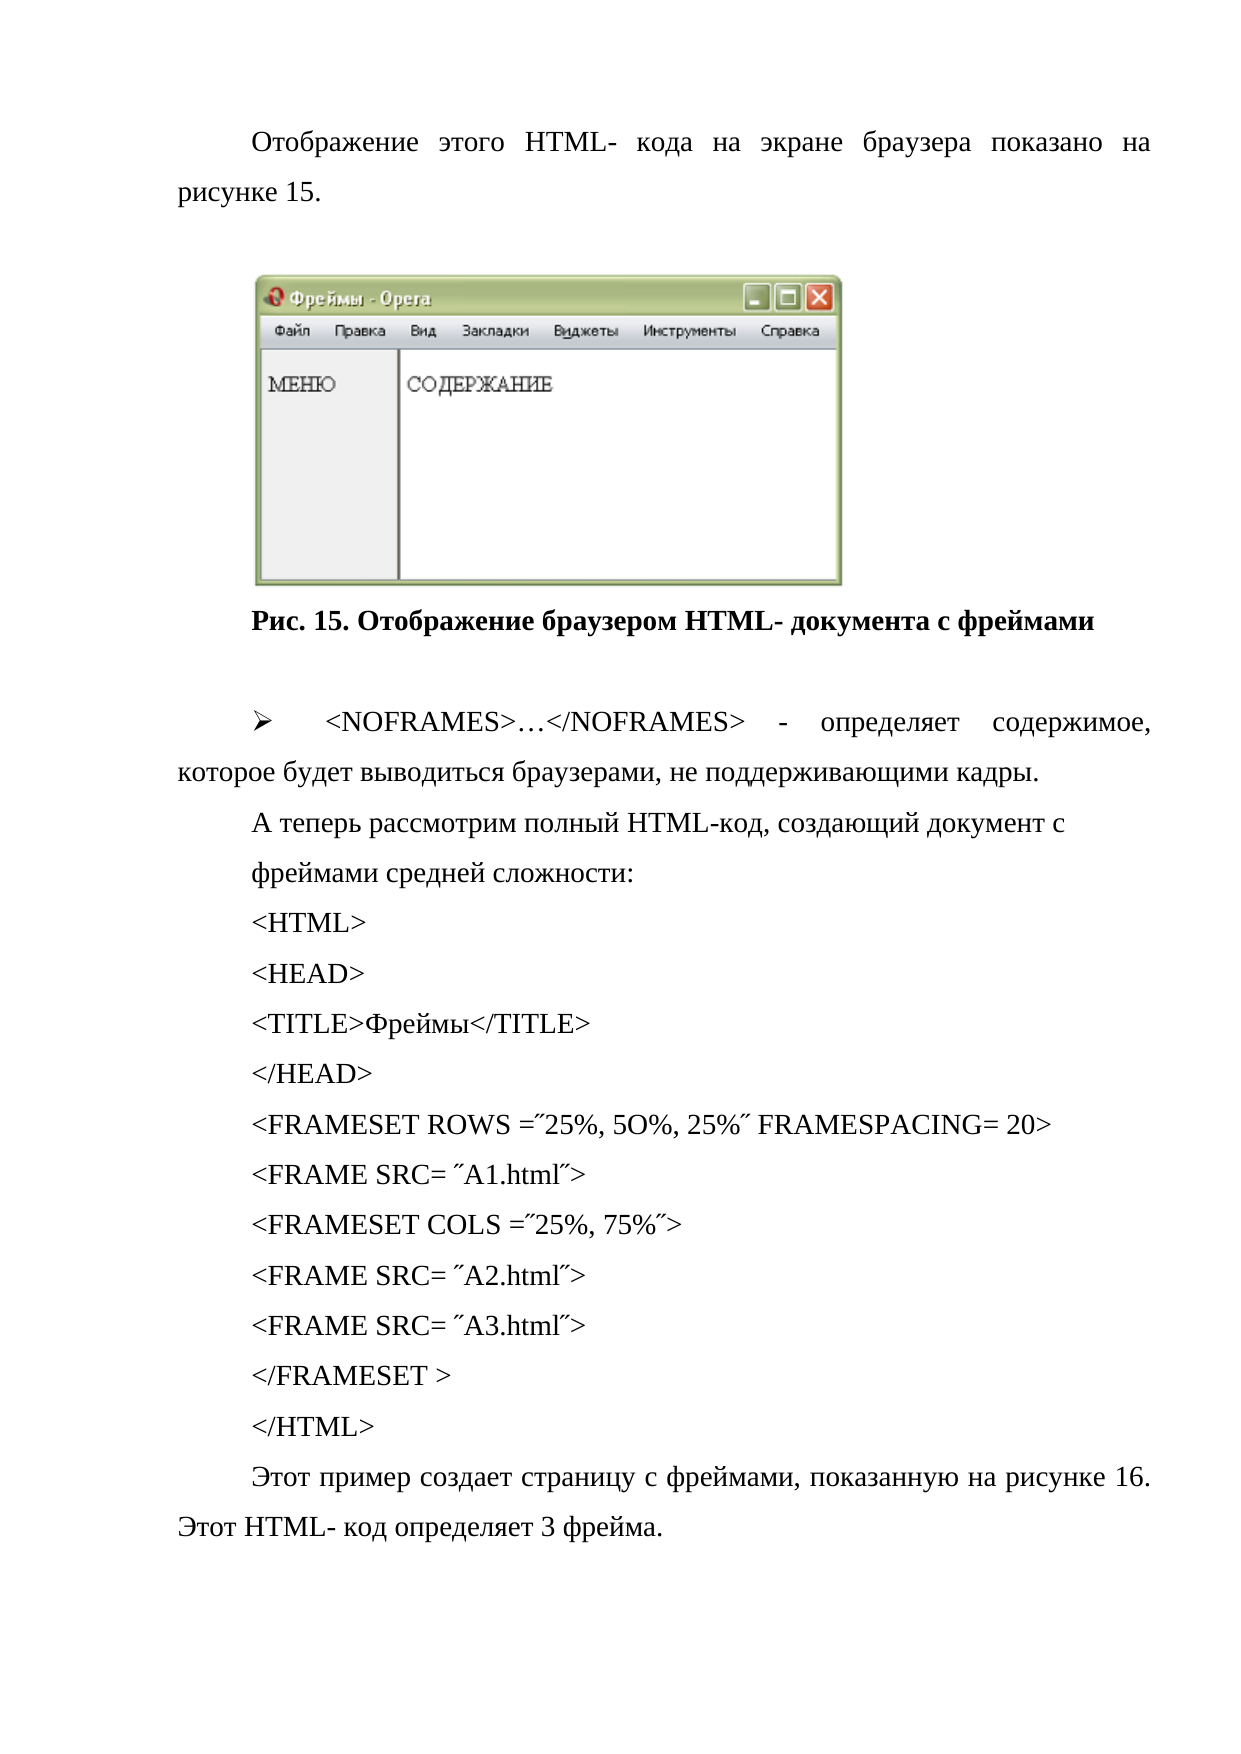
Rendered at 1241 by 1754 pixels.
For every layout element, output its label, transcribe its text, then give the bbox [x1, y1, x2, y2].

text <FRAMESET COLS =˝25%, 75%˝> [177, 1207, 1152, 1241]
text </HTML> [177, 1409, 1152, 1442]
text </FRAMESET > [177, 1358, 1152, 1392]
picture [251, 274, 847, 589]
text Рис. 15. Отображение браузером HTML- документа с фреймами [177, 603, 1152, 637]
text <FRAME SRC= ˝A2.html˝> [177, 1258, 1152, 1291]
text Отображение этого HTML- кода на экране браузера показано на рисунке 15. [177, 124, 1152, 208]
text А теперь рассмотрим полный HTML-код, создающий документ с [177, 805, 1152, 838]
text фреймами средней сложности: [177, 855, 1152, 889]
list <NOFRAMES>…</NOFRAMES> - определяет содержимое, которое будет выводиться браузерами, не поддерживающими кадры. [177, 704, 1152, 788]
text </HEAD> [177, 1056, 1152, 1090]
text <TITLE>Фреймы</TITLE> [177, 1006, 1152, 1040]
text <FRAME SRC= ˝A1.html˝> [177, 1157, 1152, 1191]
text Этот пример создает страницу с фреймами, показанную на рисунке 16. Этот HTML- код определяет 3 фрейма. [177, 1459, 1152, 1543]
text <FRAMESET ROWS =˝25%, 5O%, 25%˝ FRAMESPACING= 20> [177, 1107, 1152, 1140]
text <HEAD> [177, 956, 1152, 989]
text <FRAME SRC= ˝A3.html˝> [177, 1308, 1152, 1342]
text <HTML> [177, 906, 1152, 939]
